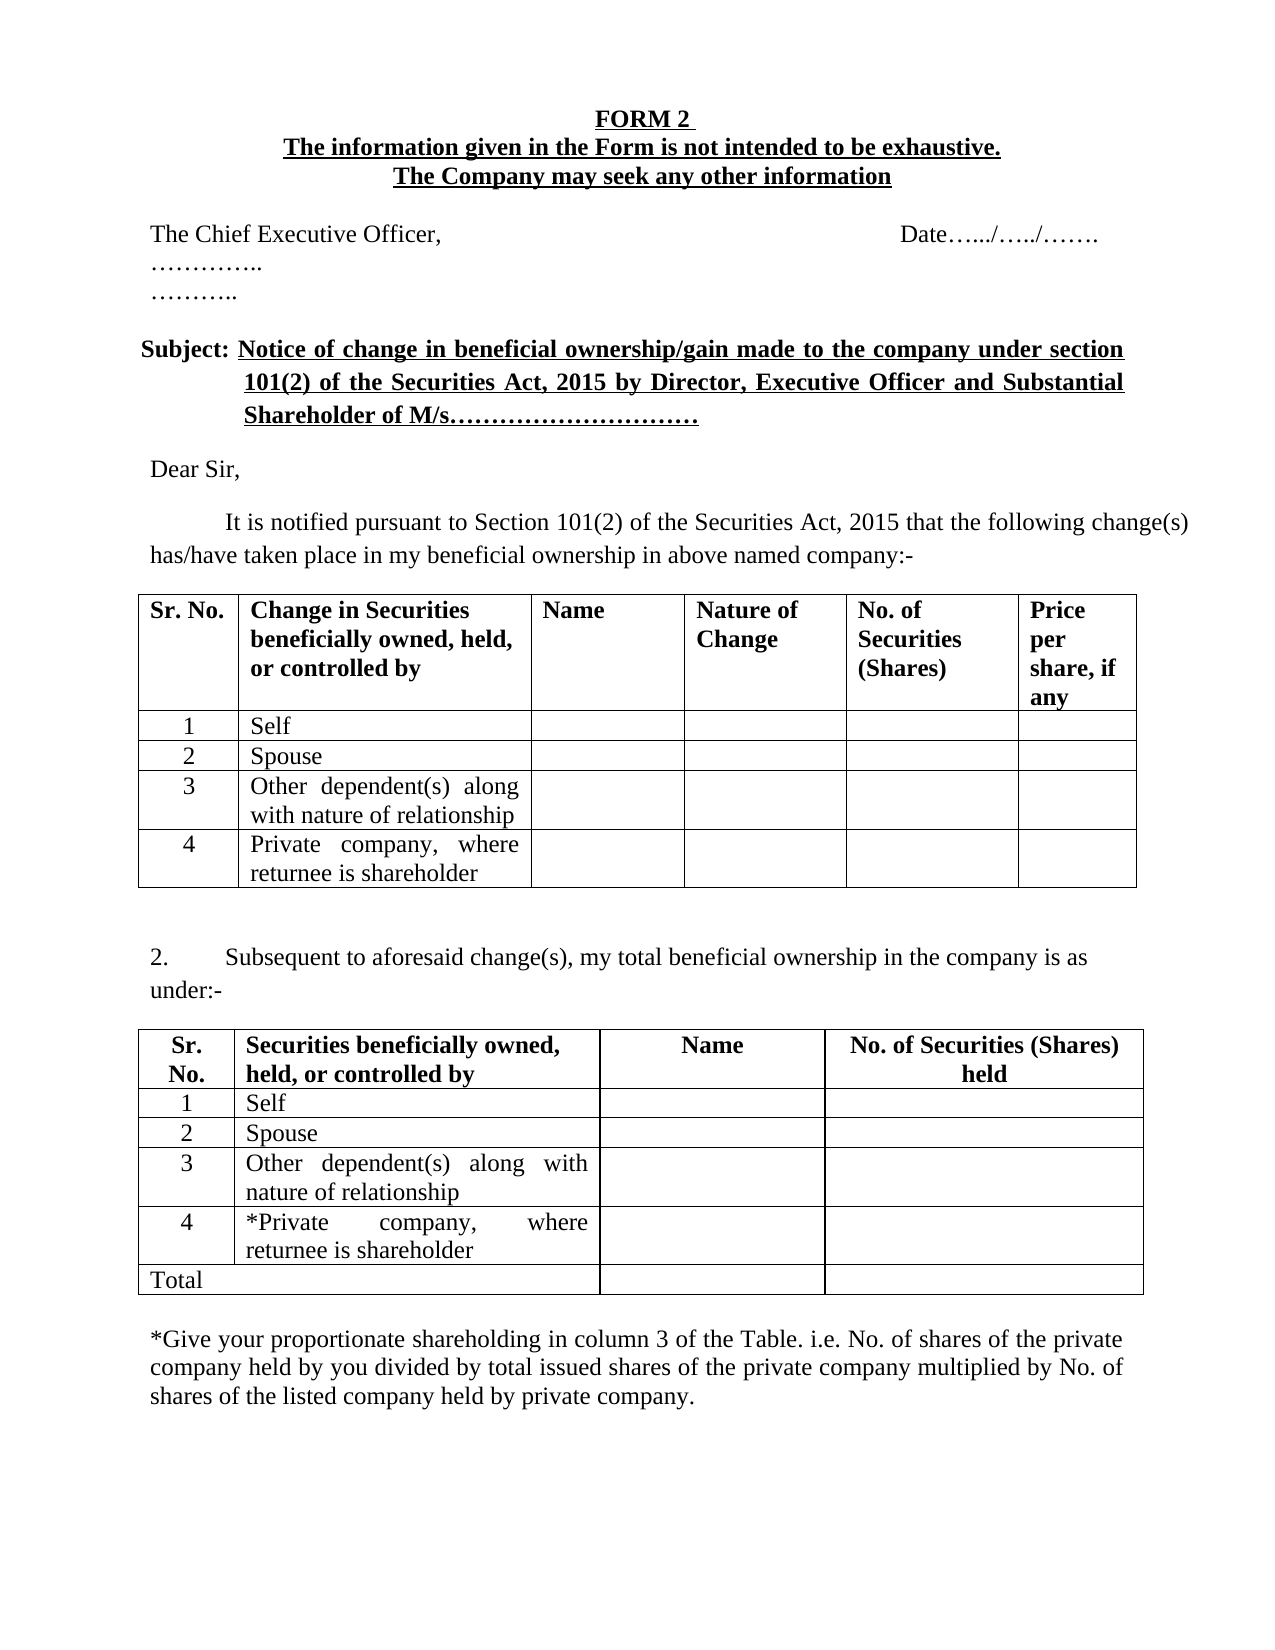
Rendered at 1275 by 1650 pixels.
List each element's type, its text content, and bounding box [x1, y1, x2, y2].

table_cell 4 [139, 830, 238, 887]
table_cell Self [239, 711, 531, 740]
table_cell [532, 830, 684, 887]
table_cell [685, 711, 846, 740]
table_cell [847, 771, 1018, 828]
table_cell [826, 1265, 1143, 1294]
text The Company may seek any other information [159, 161, 1125, 190]
table_header Nature of Change [685, 595, 846, 710]
text ……….. [150, 276, 1125, 305]
table_cell 4 [139, 1207, 234, 1264]
table_header No. of Securities (Shares) held [826, 1030, 1143, 1087]
table_cell [601, 1207, 824, 1264]
table_cell 2 [139, 1118, 234, 1147]
table_header Securities beneficially owned, held, or controlled by [235, 1030, 599, 1087]
table_cell 1 [139, 1089, 234, 1117]
table_cell [847, 711, 1018, 740]
table_cell [826, 1148, 1143, 1206]
text ………….. [150, 247, 1125, 276]
table_cell [826, 1207, 1143, 1264]
table_cell [1019, 711, 1136, 740]
table_cell 2 [139, 741, 238, 770]
table_header Name [601, 1030, 824, 1087]
table_header Price per share, if any [1019, 595, 1136, 710]
text Subject: Notice of change in beneficial ownership/gain made to the company under section 101(2) of the Securities Act, 2015 by Director, Executive Officer and Substantial Shareholder of M/s………………………… [141, 334, 1125, 428]
table_cell [847, 830, 1018, 887]
table_cell Spouse [239, 741, 531, 770]
table_cell [601, 1089, 824, 1117]
table_cell [532, 741, 684, 770]
table_cell [1019, 741, 1136, 770]
table_header No. of Securities (Shares) [847, 595, 1018, 710]
table_cell [601, 1118, 824, 1147]
table_header Change in Securities beneficially owned, held, or controlled by [239, 595, 531, 710]
table_cell [601, 1148, 824, 1206]
table_cell [826, 1118, 1143, 1147]
table_cell [847, 741, 1018, 770]
table_cell [1019, 830, 1136, 887]
table_header Sr. No. [139, 595, 238, 710]
table_cell [1019, 771, 1136, 828]
table_cell Other dependent(s) along with nature of relationship [235, 1148, 599, 1206]
table_cell [826, 1089, 1143, 1117]
text The Chief Executive Officer, Date….../…../……. [150, 219, 1125, 247]
table_cell [601, 1265, 824, 1294]
text FORM 2 [159, 104, 1125, 132]
table_header Sr. No. [139, 1030, 234, 1087]
text The information given in the Form is not intended to be exhaustive. [159, 132, 1125, 161]
text Dear Sir, [150, 454, 1125, 482]
table_cell Spouse [235, 1118, 599, 1147]
table_cell Other dependent(s) along with nature of relationship [239, 771, 531, 828]
text 2. Subsequent to aforesaid change(s), my total beneficial ownership in the company is as under:- [150, 942, 1125, 1004]
table_cell [685, 741, 846, 770]
table_cell Self [235, 1089, 599, 1117]
table_cell [685, 830, 846, 887]
text *Give your proportionate shareholding in column 3 of the Table. i.e. No. of shares of the private company held by you divided by total issued shares of the private company multiplied by No. of shares of the listed company held by private company. [150, 1324, 1125, 1410]
table_cell Private company, where returnee is shareholder [239, 830, 531, 887]
table_cell [532, 711, 684, 740]
table_cell 3 [139, 771, 238, 828]
table_cell Total [139, 1265, 599, 1294]
table_cell *Private company, where returnee is shareholder [235, 1207, 599, 1264]
table_cell 1 [139, 711, 238, 740]
table_cell 3 [139, 1148, 234, 1206]
table_cell [532, 771, 684, 828]
table_cell [685, 771, 846, 828]
table_header Name [532, 595, 684, 710]
text It is notified pursuant to Section 101(2) of the Securities Act, 2015 that the following change(s) has/have taken place in my beneficial ownership in above named company:- [150, 507, 1191, 569]
